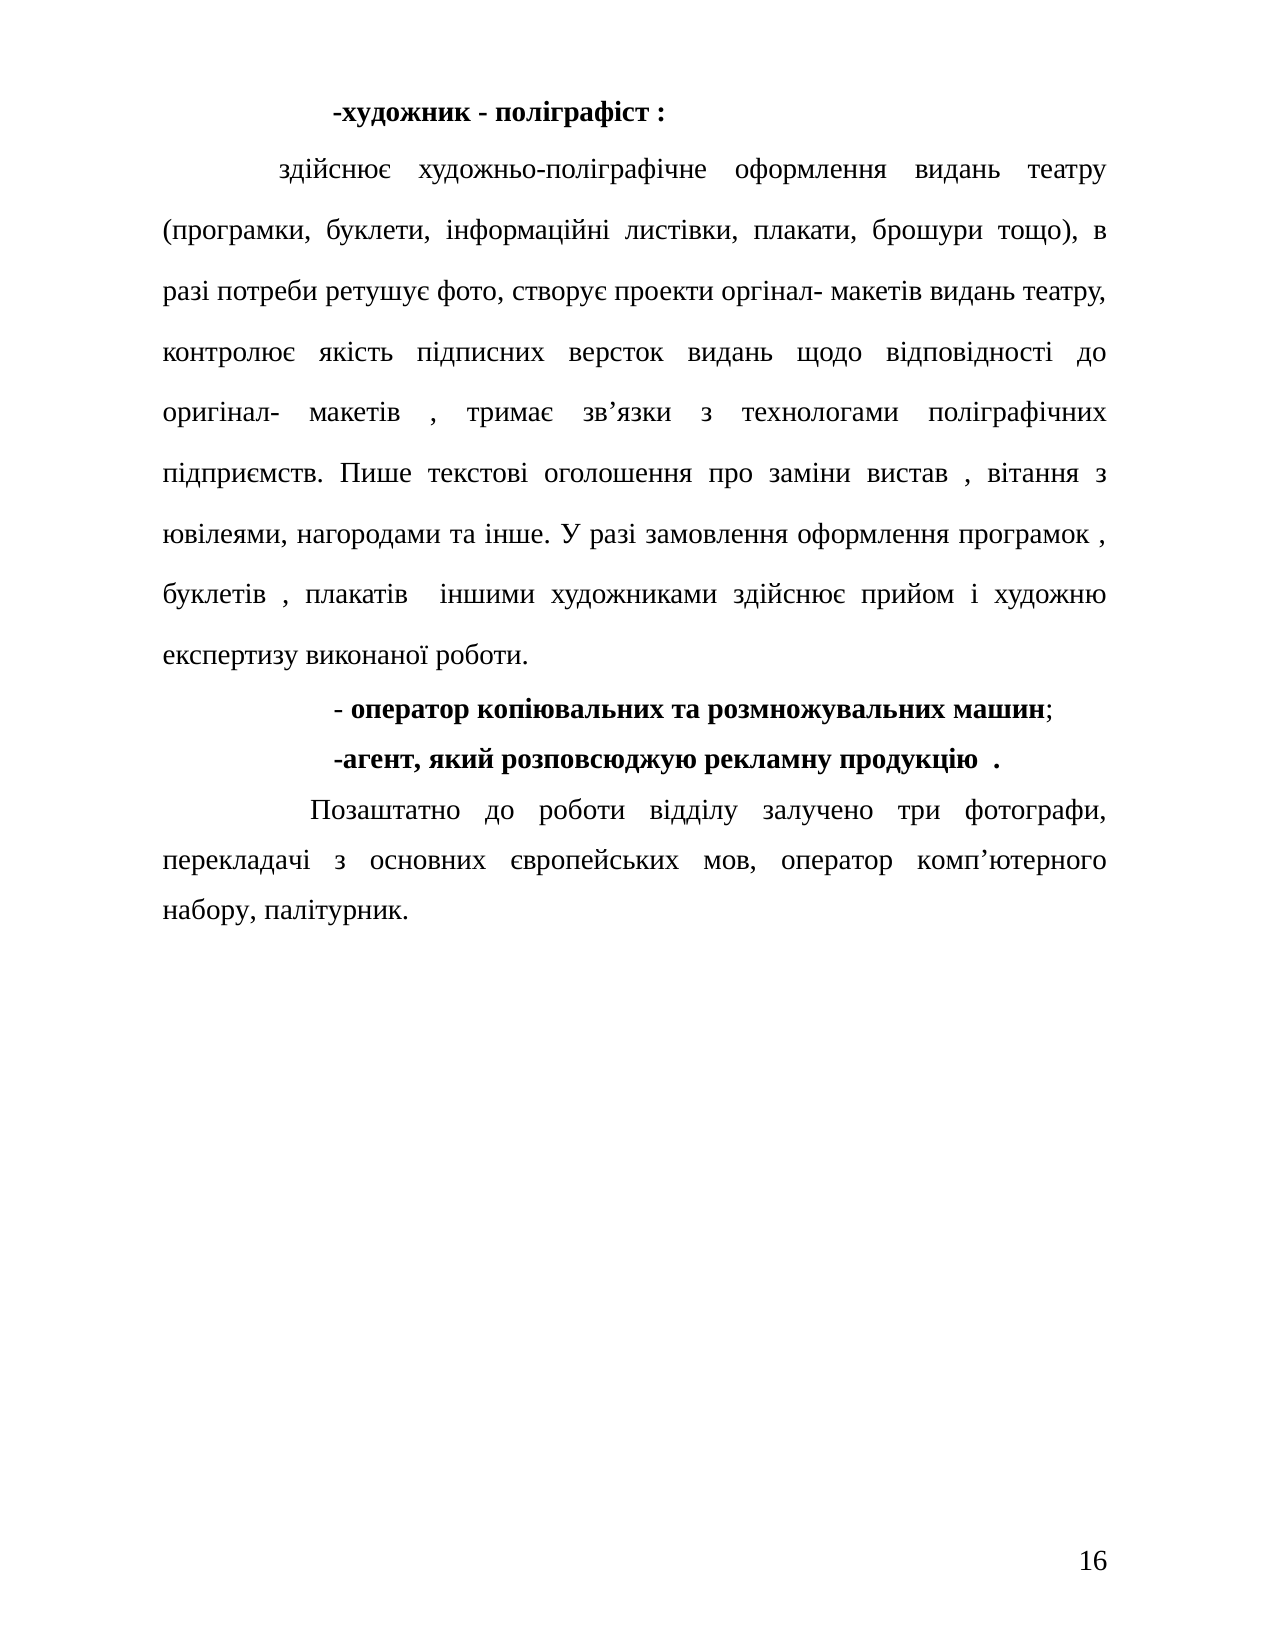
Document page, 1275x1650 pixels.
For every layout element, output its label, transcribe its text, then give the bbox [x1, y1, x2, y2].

text -художник - поліграфіст : [162, 94, 1107, 128]
text здiйснює художньо-полiграфiчне оформлення видань театру (програмки, буклети, iнформацiйнi листiвки, плакати, брошури тощо), в разi потреби ретушує фото, створує проекти оргiнал- макетiв видань театру, контролює якiсть пiдписних версток видань щодо вiдповiдностi до оригiнал- макетiв , тримає зв’язки з технологами полiграфiчних пiдприємств. Пише текстовi оголошення про замiни вистав , вiтання з ювiлеями, нагородами та iнше. У разi замовлення оформлення програмок , буклетiв , плакатiв iншими художниками здiйснює прийом i художню експертизу виконаної роботи. [162, 145, 1107, 671]
text Позаштатно до роботи відділу залучено три фотографи, перекладачi з основних європейських мов, оператор комп’ютерного набору, палітурник. [162, 792, 1107, 926]
text -агент, який розповсюджую рекламну продукцію . [162, 742, 1107, 775]
text - оператор копіювальних та розмножувальних машин; [162, 691, 1107, 725]
